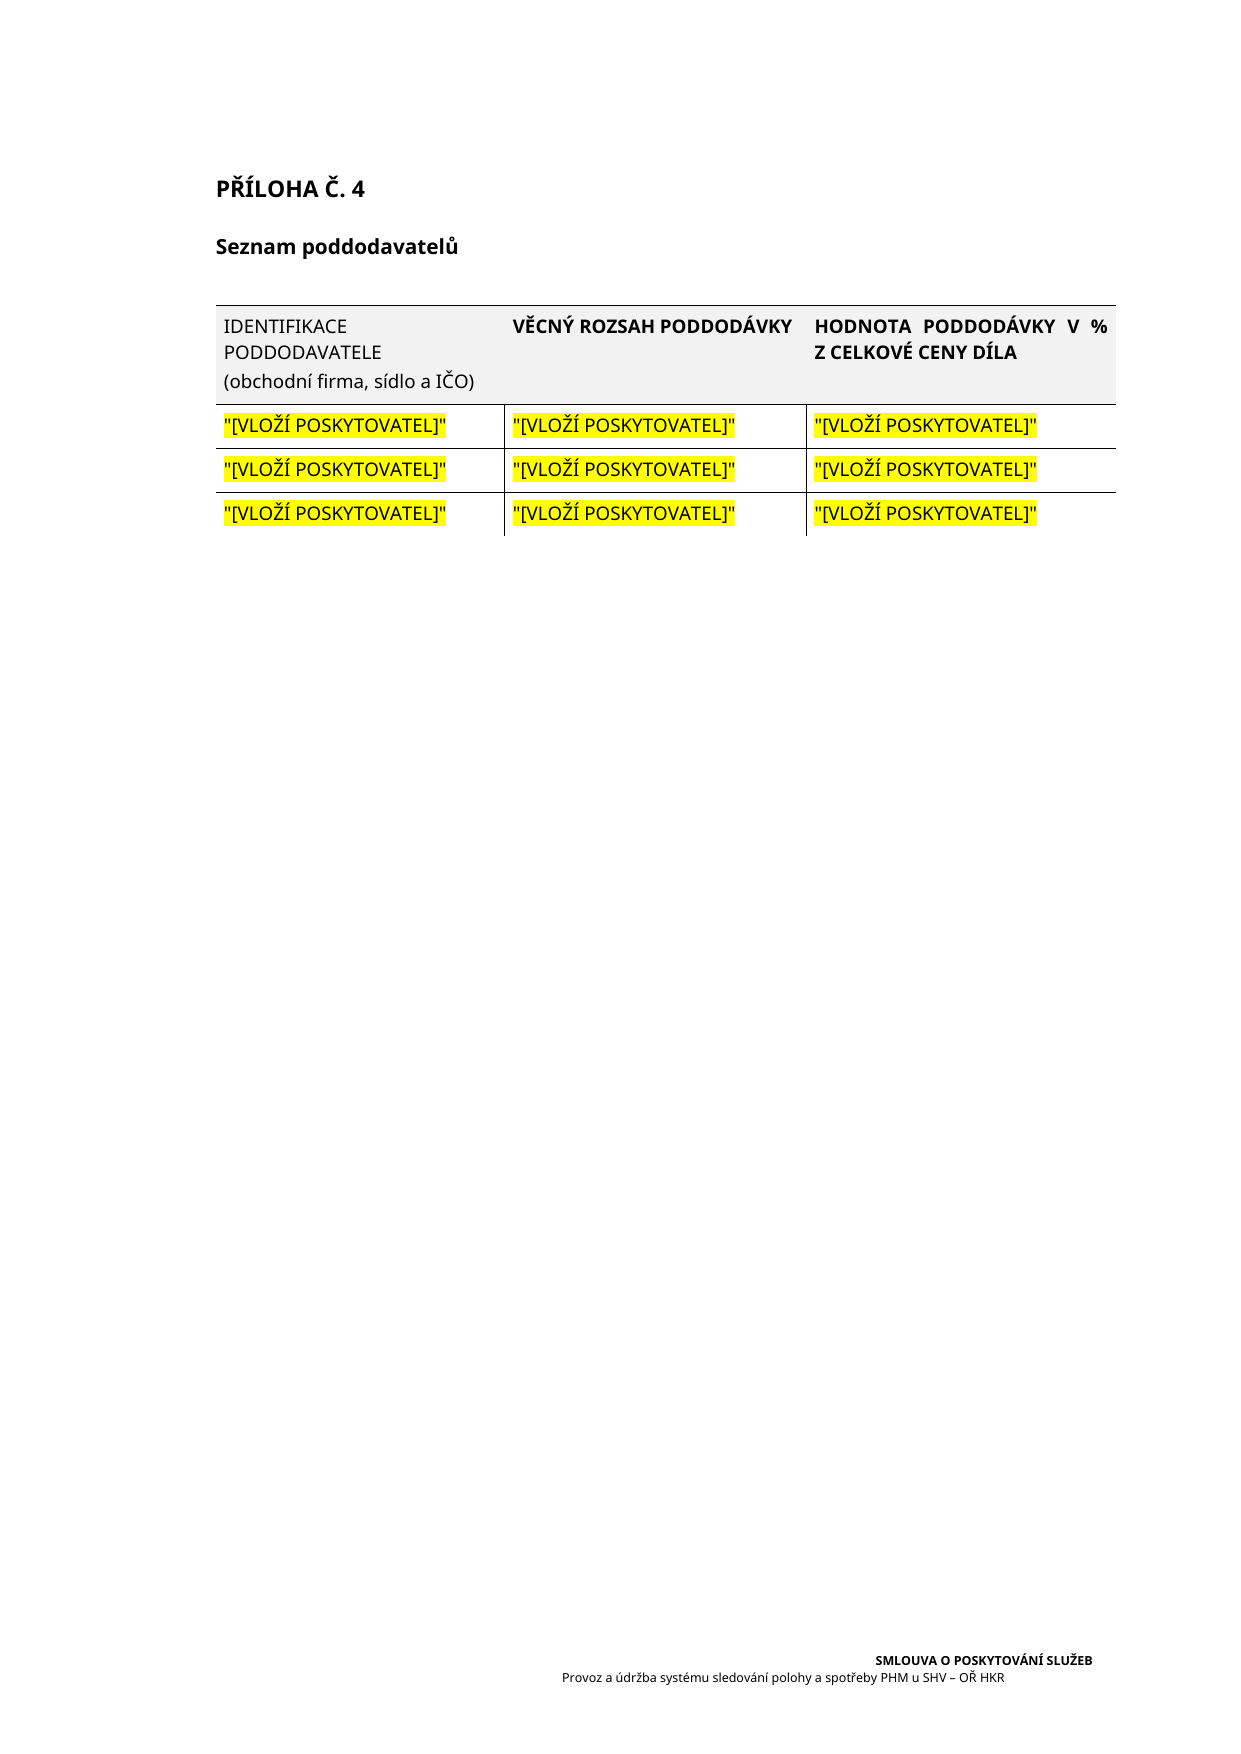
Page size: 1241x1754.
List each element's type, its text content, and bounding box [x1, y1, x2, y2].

table_cell "[VLOŽÍ POSKYTOVATEL]" [807, 449, 1116, 492]
table_cell "[VLOŽÍ POSKYTOVATEL]" [216, 493, 504, 536]
table_cell "[VLOŽÍ POSKYTOVATEL]" [807, 493, 1116, 536]
table_header IDENTIFIKACE PODDODAVATELE (obchodní firma, sídlo a IČO) [216, 306, 504, 404]
table_cell "[VLOŽÍ POSKYTOVATEL]" [807, 405, 1116, 448]
table_cell "[VLOŽÍ POSKYTOVATEL]" [505, 493, 806, 536]
table_cell "[VLOŽÍ POSKYTOVATEL]" [216, 405, 504, 448]
text Příloha č. 4 [216, 172, 1093, 204]
table_header VĚCNÝ ROZSAH PODDODÁVKY [504, 306, 806, 404]
text Seznam poddodavatelů [216, 232, 1093, 260]
table_cell "[VLOŽÍ POSKYTOVATEL]" [505, 449, 806, 492]
table_cell "[VLOŽÍ POSKYTOVATEL]" [505, 405, 806, 448]
table_cell "[VLOŽÍ POSKYTOVATEL]" [216, 449, 504, 492]
table_header HODNOTA PODDODÁVKY V % Z CELKOVÉ CENY DÍLA [806, 306, 1116, 404]
